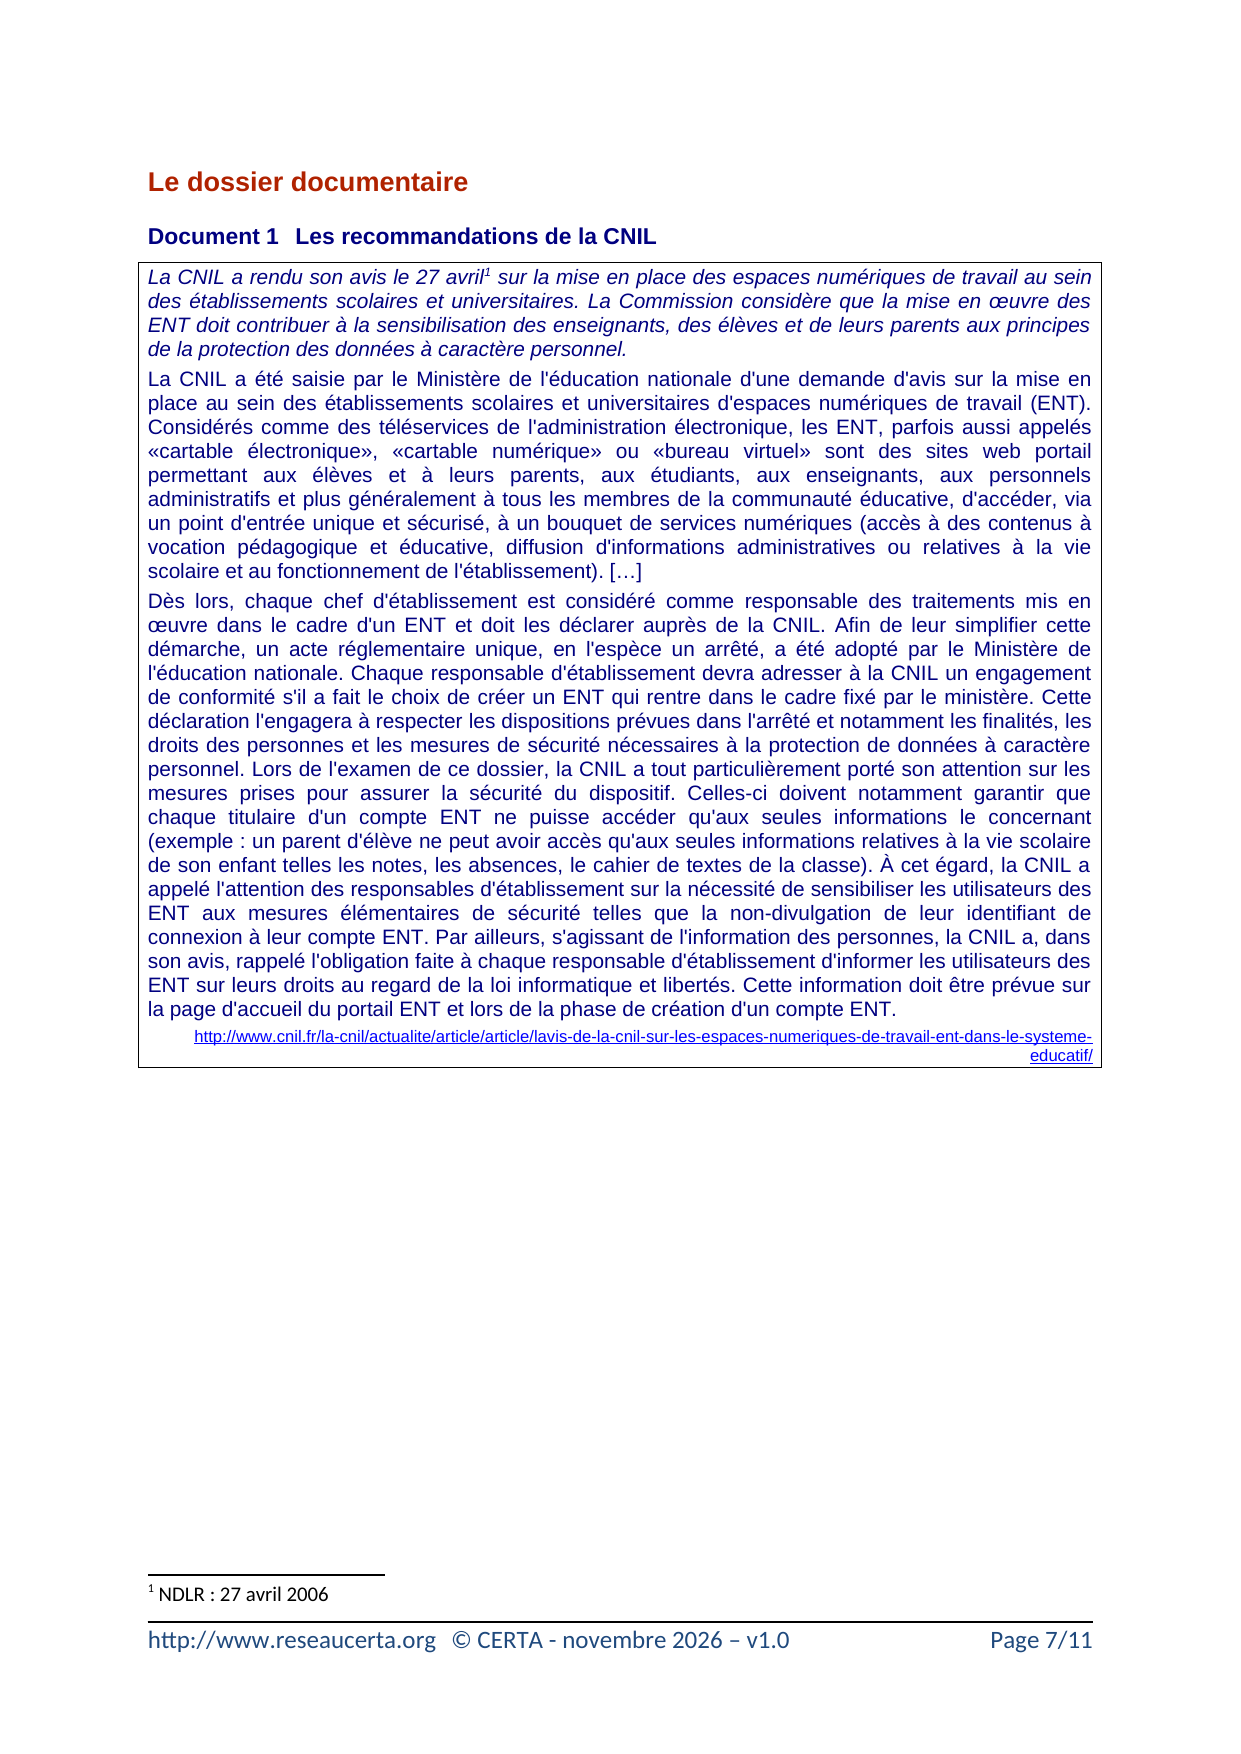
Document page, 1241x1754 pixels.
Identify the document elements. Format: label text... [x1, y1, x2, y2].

text Le dossier documentaire [148, 166, 1093, 198]
text La CNIL a été saisie par le Ministère de l'éducation nationale d'une demande d'avis sur la mise en place au sein des établissements scolaires et universitaires d'espaces numériques de travail (ENT). Considérés comme des téléservices de l'administration électronique, les ENT, parfois aussi appelés «cartable électronique», «cartable numérique» ou «bureau virtuel» sont des sites web portail permettant aux élèves et à leurs parents, aux étudiants, aux enseignants, aux personnels administratifs et plus généralement à tous les membres de la communauté éducative, d'accéder, via un point d'entrée unique et sécurisé, à un bouquet de services numériques (accès à des contenus à vocation pédagogique et éducative, diffusion d'informations administratives ou relatives à la vie scolaire et au fonctionnement de l'établissement). […] [139, 364, 1101, 583]
text http://www.cnil.fr/la-cnil/actualite/article/article/lavis-de-la-cnil-sur-les-espaces-numeriques-de-travail-ent-dans-le-systeme-educatif/ [139, 1023, 1101, 1067]
list Les recommandations de la CNIL [148, 223, 1093, 249]
text Dès lors, chaque chef d'établissement est considéré comme responsable des traitements mis en œuvre dans le cadre d'un ENT et doit les déclarer auprès de la CNIL. Afin de leur simplifier cette démarche, un acte réglementaire unique, en l'espèce un arrêté, a été adopté par le Ministère de l'éducation nationale. Chaque responsable d'établissement devra adresser à la CNIL un engagement de conformité s'il a fait le choix de créer un ENT qui rentre dans le cadre fixé par le ministère. Cette déclaration l'engagera à respecter les dispositions prévues dans l'arrêté et notamment les finalités, les droits des personnes et les mesures de sécurité nécessaires à la protection de données à caractère personnel. Lors de l'examen de ce dossier, la CNIL a tout particulièrement porté son attention sur les mesures prises pour assurer la sécurité du dispositif. Celles-ci doivent notamment garantir que chaque titulaire d'un compte ENT ne puisse accéder qu'aux seules informations le concernant (exemple : un parent d'élève ne peut avoir accès qu'aux seules informations relatives à la vie scolaire de son enfant telles les notes, les absences, le cahier de textes de la classe). À cet égard, la CNIL a appelé l'attention des responsables d'établissement sur la nécessité de sensibiliser les utilisateurs des ENT aux mesures élémentaires de sécurité telles que la non-divulgation de leur identifiant de connexion à leur compte ENT. Par ailleurs, s'agissant de l'information des personnes, la CNIL a, dans son avis, rappelé l'obligation faite à chaque responsable d'établissement d'informer les utilisateurs des ENT sur leurs droits au regard de la loi informatique et libertés. Cette information doit être prévue sur la page d'accueil du portail ENT et lors de la phase de création d'un compte ENT. [139, 586, 1101, 1020]
text La CNIL a rendu son avis le 27 avril sur la mise en place des espaces numériques de travail au sein des établissements scolaires et universitaires. La Commission considère que la mise en œuvre des ENT doit contribuer à la sensibilisation des enseignants, des élèves et de leurs parents aux principes de la protection des données à caractère personnel. [139, 263, 1101, 361]
